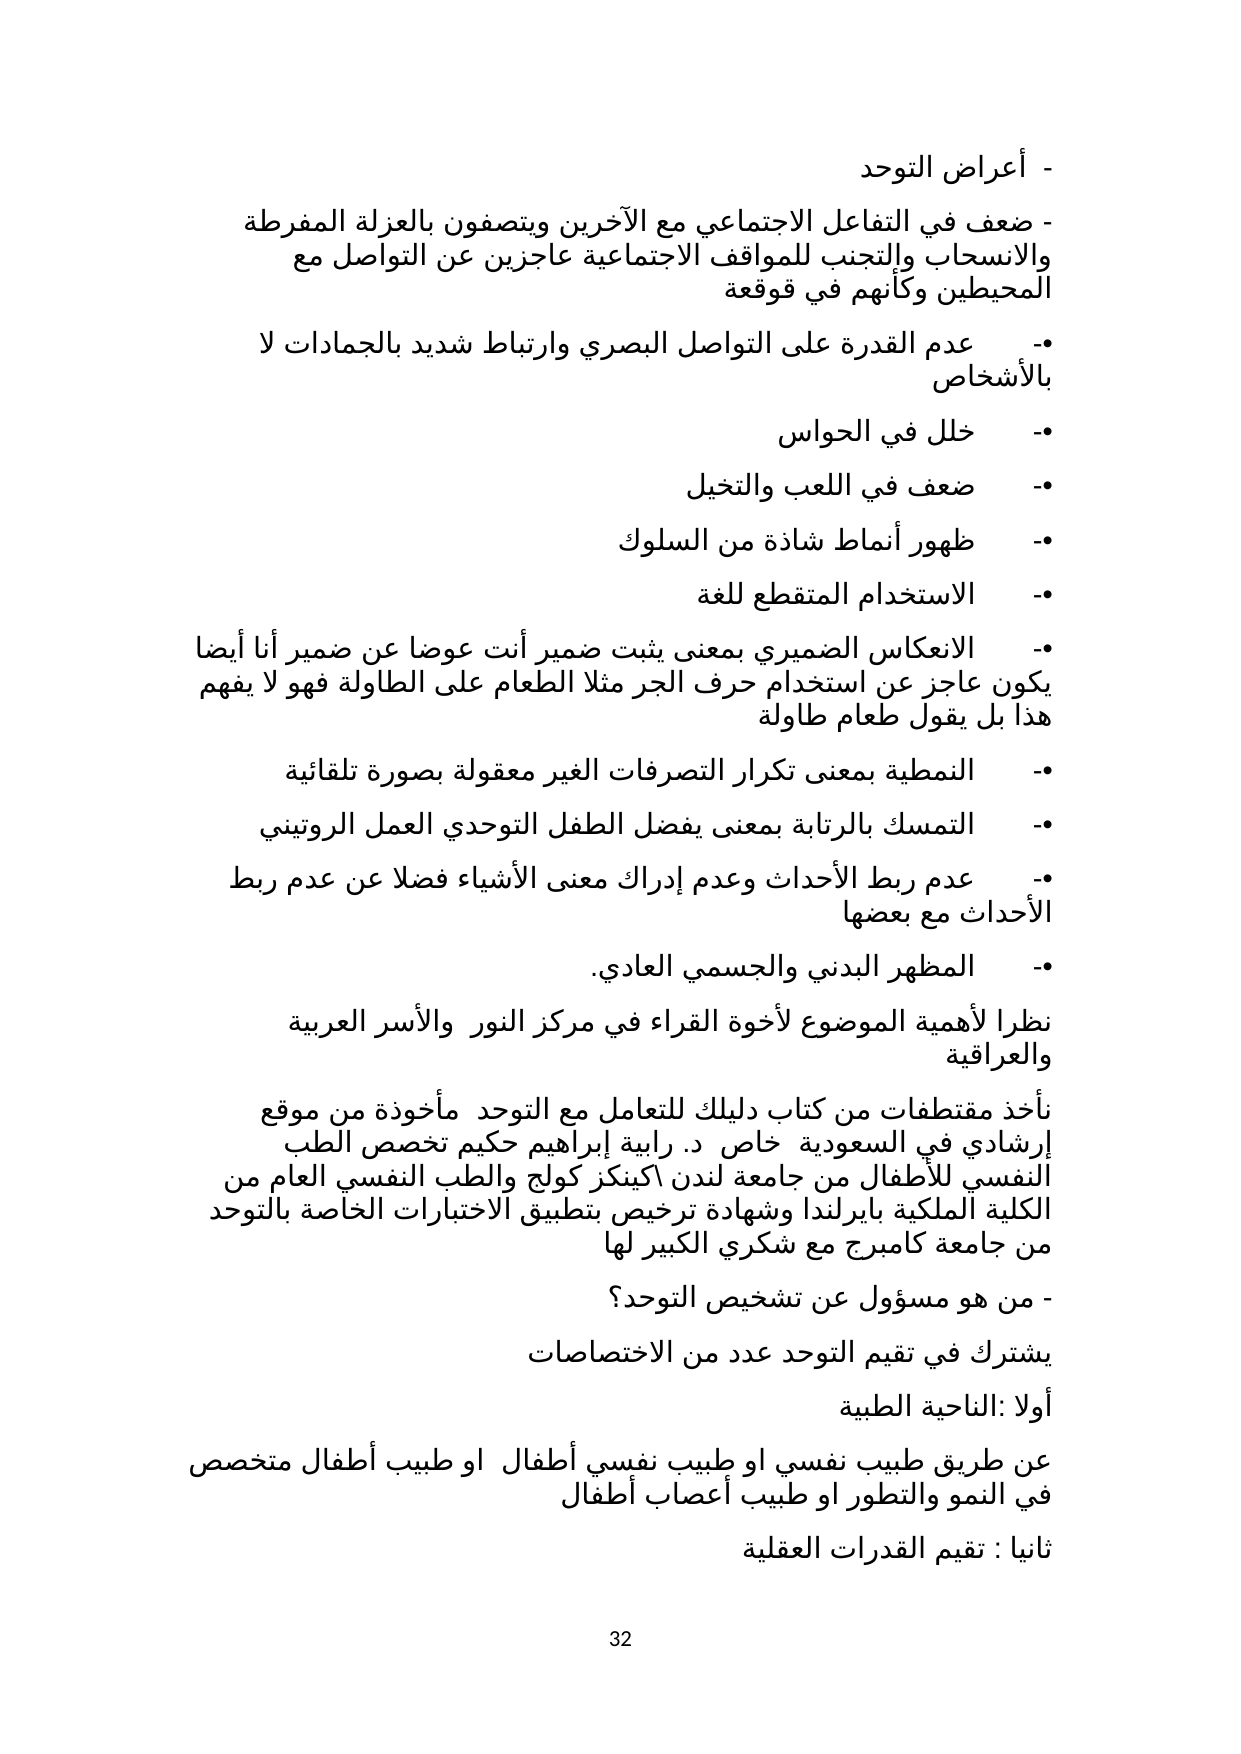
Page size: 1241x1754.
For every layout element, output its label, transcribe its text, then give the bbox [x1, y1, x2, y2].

text •- الانعكاس الضميري بمعنى يثبت ضمير أنت عوضا عن ضمير أنا أيضا يكون عاجز عن استخدام حرف الجر مثلا الطعام على الطاولة فهو لا يفهم هذا بل يقول طعام طاولة [187, 631, 1053, 732]
text - أعراض التوحد [187, 150, 1053, 183]
text أولا :الناحية الطبية [187, 1389, 1053, 1422]
text عن طريق طبيب نفسي او طبيب نفسي أطفال او طبيب أطفال متخصص في النمو والتطور او طبيب أعصاب أطفال [187, 1443, 1053, 1510]
text •- عدم ربط الأحداث وعدم إدراك معنى الأشياء فضلا عن عدم ربط الأحداث مع بعضها [187, 861, 1053, 928]
text يشترك في تقيم التوحد عدد من الاختصاصات [187, 1334, 1053, 1368]
text •- النمطية بمعنى تكرار التصرفات الغير معقولة بصورة تلقائية [187, 753, 1053, 786]
text •- المظهر البدني والجسمي العادي. [187, 949, 1053, 983]
text ثانيا : تقيم القدرات العقلية [187, 1531, 1053, 1565]
text •- خلل في الحواس [187, 414, 1053, 447]
text •- ظهور أنماط شاذة من السلوك [187, 522, 1053, 556]
text •- الاستخدام المتقطع للغة [187, 577, 1053, 610]
text - ضعف في التفاعل الاجتماعي مع الآخرين ويتصفون بالعزلة المفرطة والانسحاب والتجنب للمواقف الاجتماعية عاجزين عن التواصل مع المحيطين وكأنهم في قوقعة [187, 204, 1053, 305]
text •- عدم القدرة على التواصل البصري وارتباط شديد بالجمادات لا بالأشخاص [187, 326, 1053, 393]
text •- التمسك بالرتابة بمعنى يفضل الطفل التوحدي العمل الروتيني [187, 807, 1053, 841]
text •- ضعف في اللعب والتخيل [187, 468, 1053, 502]
text نأخذ مقتطفات من كتاب دليلك للتعامل مع التوحد مأخوذة من موقع إرشادي في السعودية خاص د. رابية إبراهيم حكيم تخصص الطب النفسي للأطفال من جامعة لندن \كينكز كولج والطب النفسي العام من الكلية الملكية بايرلندا وشهادة ترخيص بتطبيق الاختبارات الخاصة بالتوحد من جامعة كامبرج مع شكري الكبير لها [187, 1092, 1053, 1259]
text نظرا لأهمية الموضوع لأخوة القراء في مركز النور والأسر العربية والعراقية [187, 1004, 1053, 1071]
text - من هو مسؤول عن تشخيص التوحد؟ [187, 1280, 1053, 1314]
